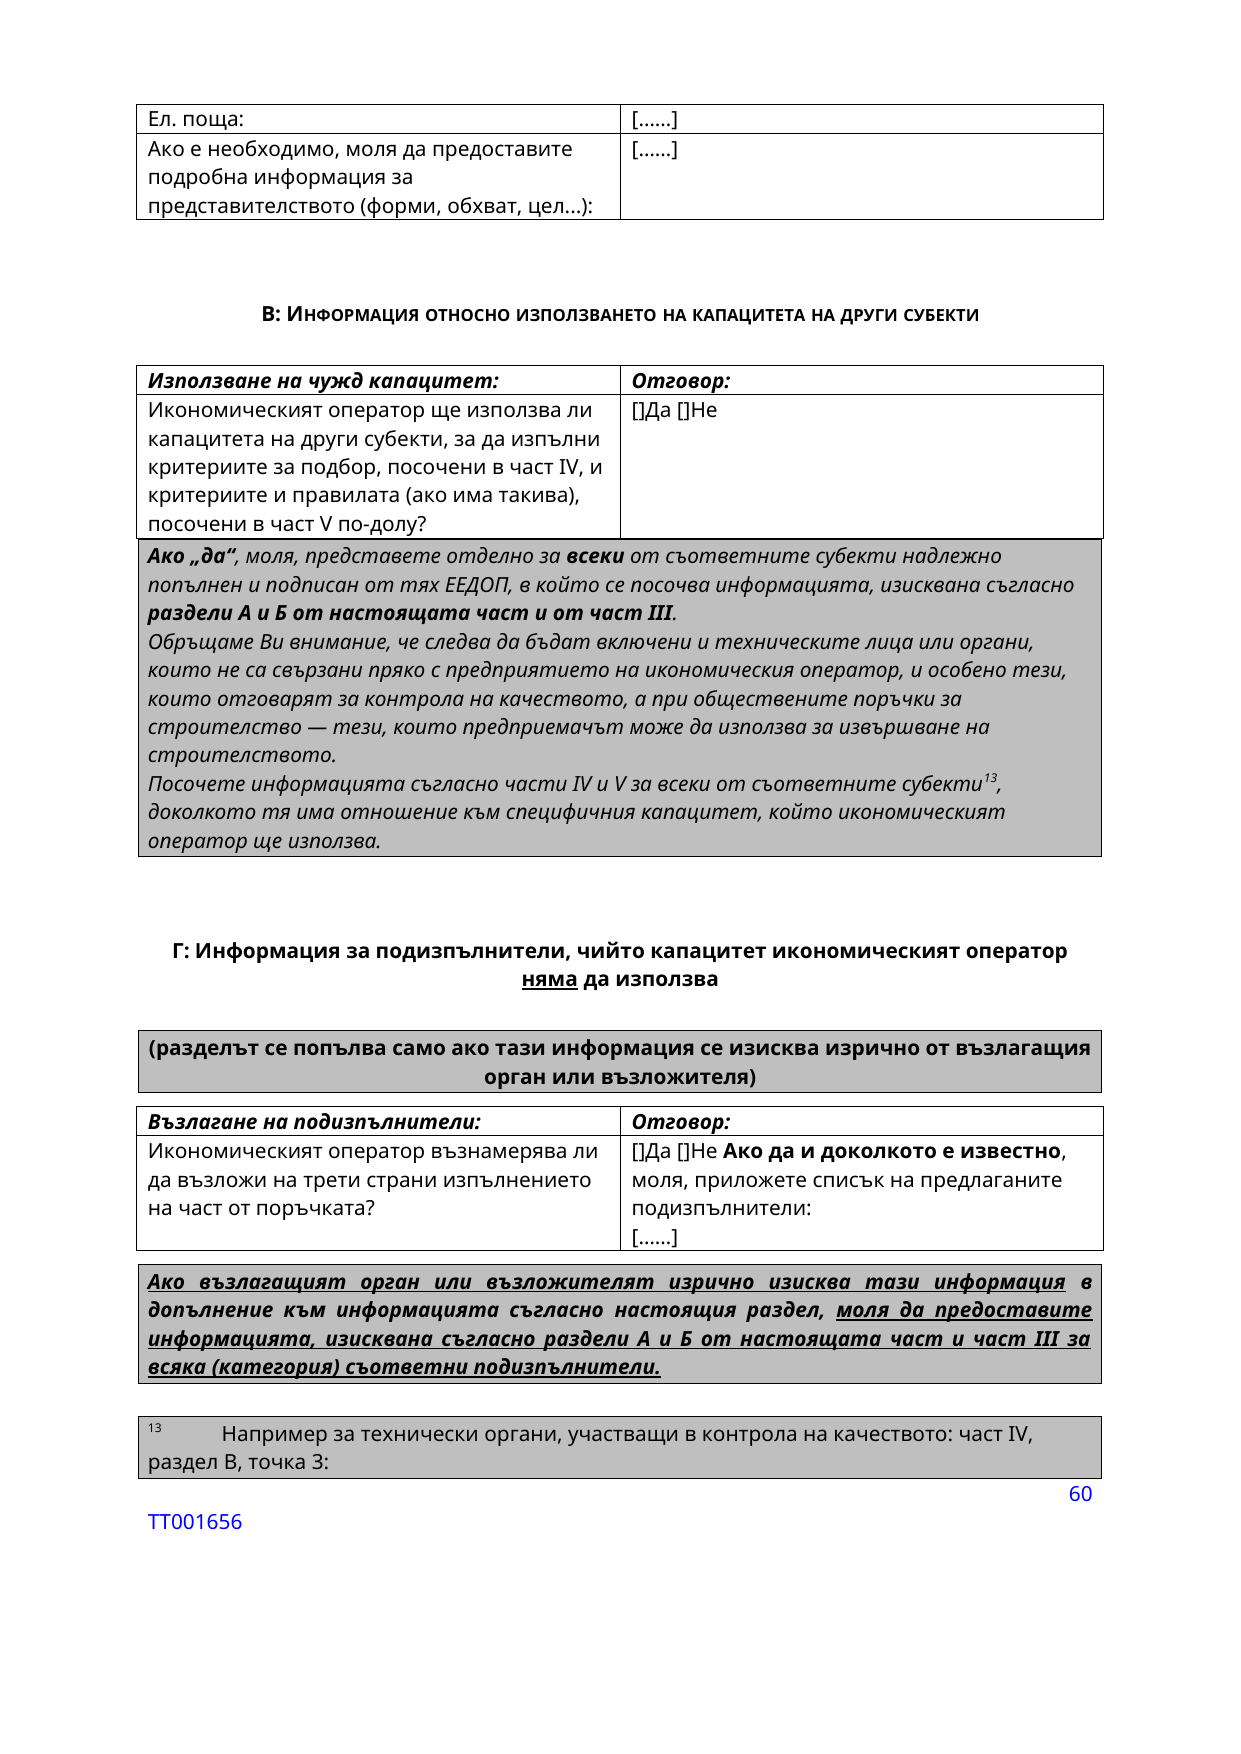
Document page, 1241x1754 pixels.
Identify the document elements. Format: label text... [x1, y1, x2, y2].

text Ако „да“, моля, представете отделно за всеки от съответните субекти надлежно попълнен и подписан от тях ЕЕДОП, в който се посочва информацията, изисквана съгласно раздели А и Б от настоящата част и от част III. Обръщаме Ви внимание, че следва да бъдат включени и техническите лица или органи, които не са свързани пряко с предприятието на икономическия оператор, и особено тези, които отговарят за контрола на качеството, а при обществените поръчки за строителство — тези, които предприемачът може да използва за извършване на строителството. Посочете информацията съгласно части IV и V за всеки от съответните субекти, доколкото тя има отношение към специфичния капацитет, който икономическият оператор ще използва. [139, 540, 1101, 856]
table_cell Икономическият оператор ще използва ли капацитета на други субекти, за да изпълни критериите за подбор, посочени в част IV, и критериите и правилата (ако има такива), посочени в част V по-долу? [137, 395, 620, 537]
table_header Използване на чужд капацитет: [137, 366, 620, 394]
text (разделът се попълва само ако тази информация се изисква изрично от възлагащия орган или възложителя) [139, 1031, 1101, 1092]
text Г: Информация за подизпълнители, чийто капацитет икономическият оператор няма да използва [148, 936, 1092, 993]
table_cell []Да []Не Ако да и доколкото е известно, моля, приложете списък на предлаганите подизпълнители: [……] [621, 1136, 1103, 1250]
text Ако възлагащият орган или възложителят изрично изисква тази информация в допълнение към информацията съгласно настоящия раздел, моля да предоставите информацията, изисквана съгласно раздели А и Б от настоящата част и част ІІІ за всяка (категория) съответни подизпълнители. [139, 1265, 1101, 1383]
text В: Информация относно използването на капацитета на други субекти [148, 299, 1092, 327]
table_cell Ако е необходимо, моля да предоставите подробна информация за представителството (форми, обхват, цел...): [137, 134, 620, 219]
table_cell []Да []Не [621, 395, 1103, 537]
table_cell Икономическият оператор възнамерява ли да възложи на трети страни изпълнението на част от поръчката? [137, 1136, 620, 1250]
table_cell [……] [621, 134, 1103, 219]
table_header Възлагане на подизпълнители: [137, 1107, 620, 1135]
table_cell [……] [621, 105, 1103, 133]
table_header Отговор: [621, 1107, 1103, 1135]
table_header Отговор: [621, 366, 1103, 394]
table_cell Ел. поща: [137, 105, 620, 133]
